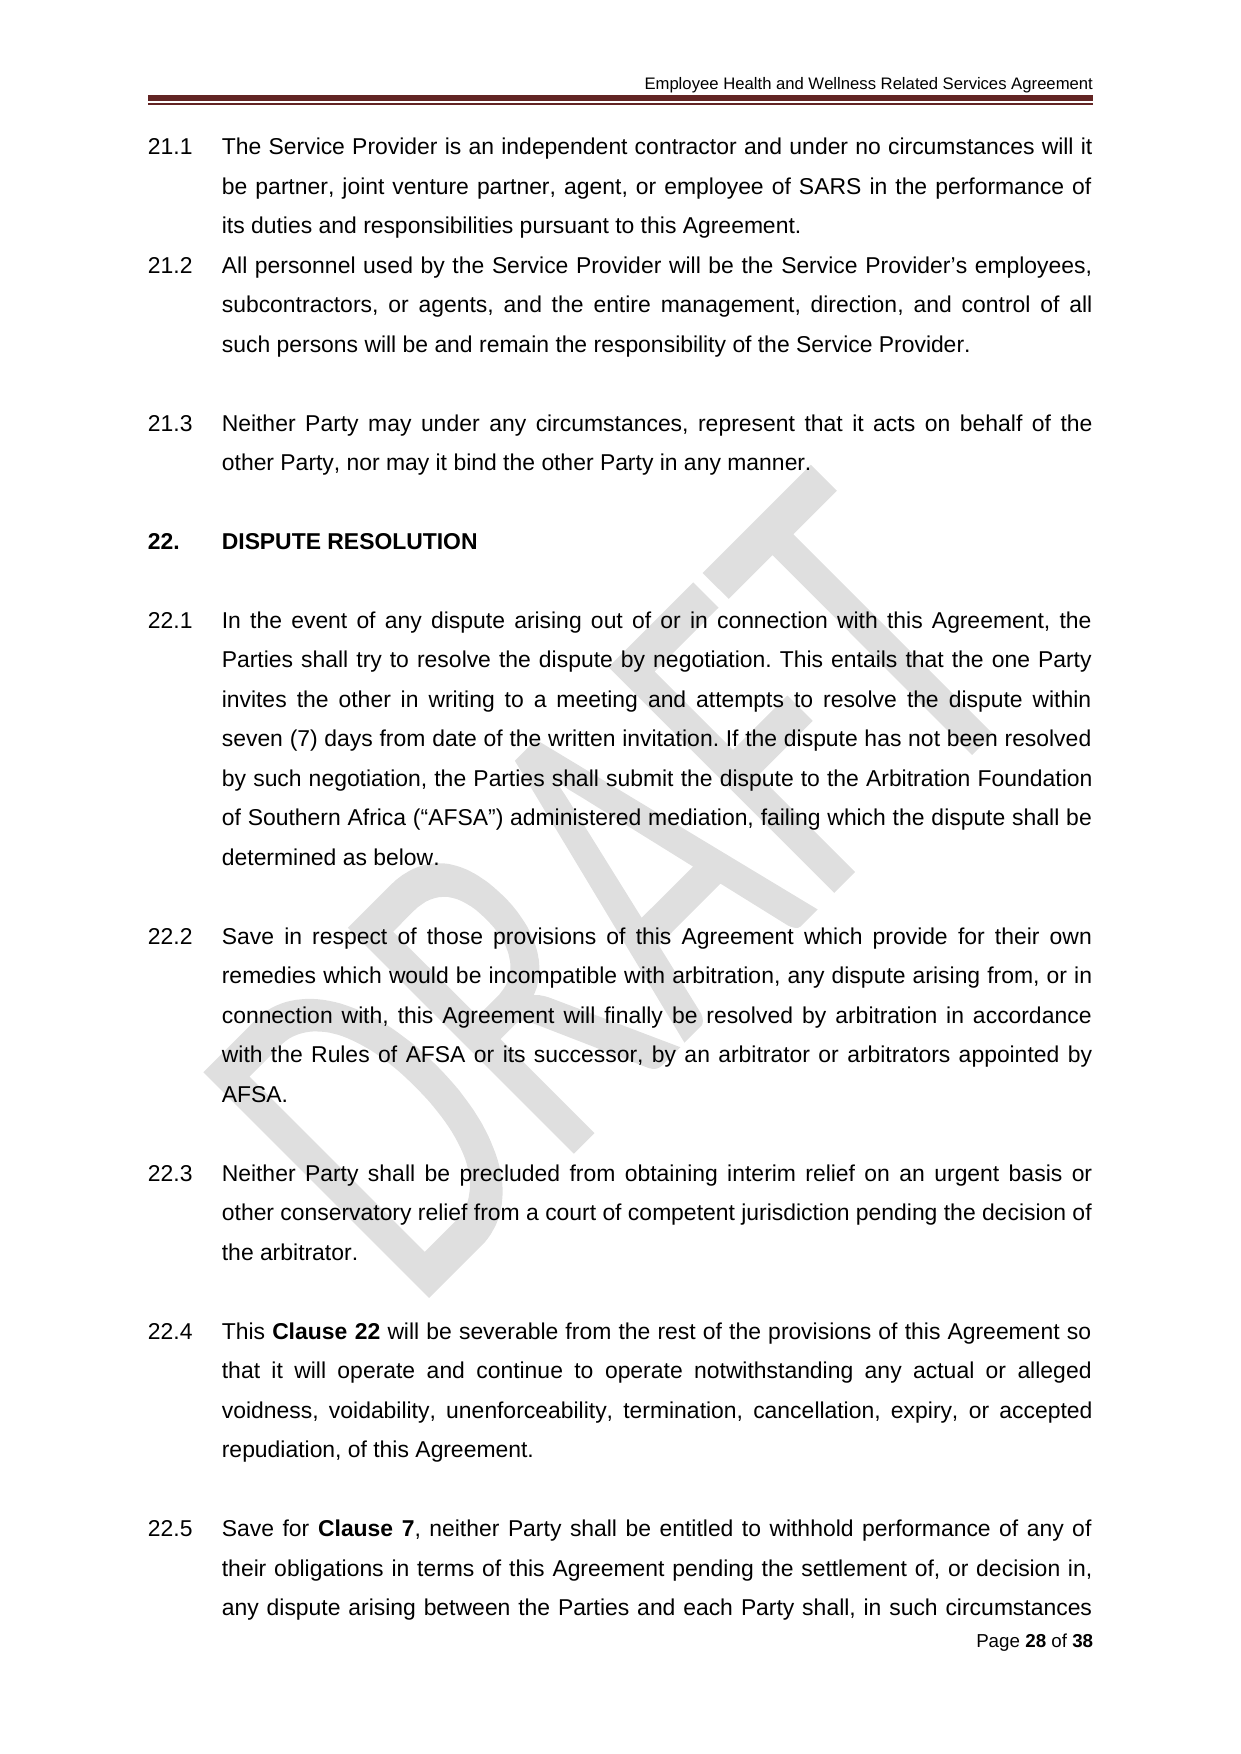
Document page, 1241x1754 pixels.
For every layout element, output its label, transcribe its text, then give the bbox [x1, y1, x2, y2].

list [148, 1515, 1093, 1620]
list Neither Party may under any circumstances, represent that it acts on behalf of the other Party, nor may it bind the other Party in any manner. [148, 409, 1093, 475]
list This Clause 22 will be severable from the rest of the provisions of this Agreement so that it will operate and continue to operate notwithstanding any actual or alleged voidness, voidability, unenforceability, termination, cancellation, expiry, or accepted repudiation, of this Agreement. [148, 1318, 1093, 1462]
list All personnel used by the Service Provider will be the Service Provider’s employees, subcontractors, or agents, and the entire management, direction, and control of all such persons will be and remain the responsibility of the Service Provider. [148, 252, 1093, 357]
list In the event of any dispute arising out of or in connection with this Agreement, the Parties shall try to resolve the dispute by negotiation. This entails that the one Party invites the other in writing to a meeting and attempts to resolve the dispute within seven (7) days from date of the written invitation. If the dispute has not been resolved by such negotiation, the Parties shall submit the dispute to the Arbitration Foundation of Southern Africa (“AFSA”) administered mediation, failing which the dispute shall be determined as below. [148, 607, 1093, 870]
list Neither Party shall be precluded from obtaining interim relief on an urgent basis or other conservatory relief from a court of competent jurisdiction pending the decision of the arbitrator. [148, 1160, 1093, 1265]
list DISPUTE RESOLUTION [148, 528, 1093, 554]
list Save in respect of those provisions of this Agreement which provide for their own remedies which would be incompatible with arbitration, any dispute arising from, or in connection with, this Agreement will finally be resolved by arbitration in accordance with the Rules of AFSA or its successor, by an arbitrator or arbitrators appointed by AFSA. [148, 923, 1093, 1107]
list The Service Provider is an independent contractor and under no circumstances will it be partner, joint venture partner, agent, or employee of SARS in the performance of its duties and responsibilities pursuant to this Agreement. [148, 133, 1093, 238]
